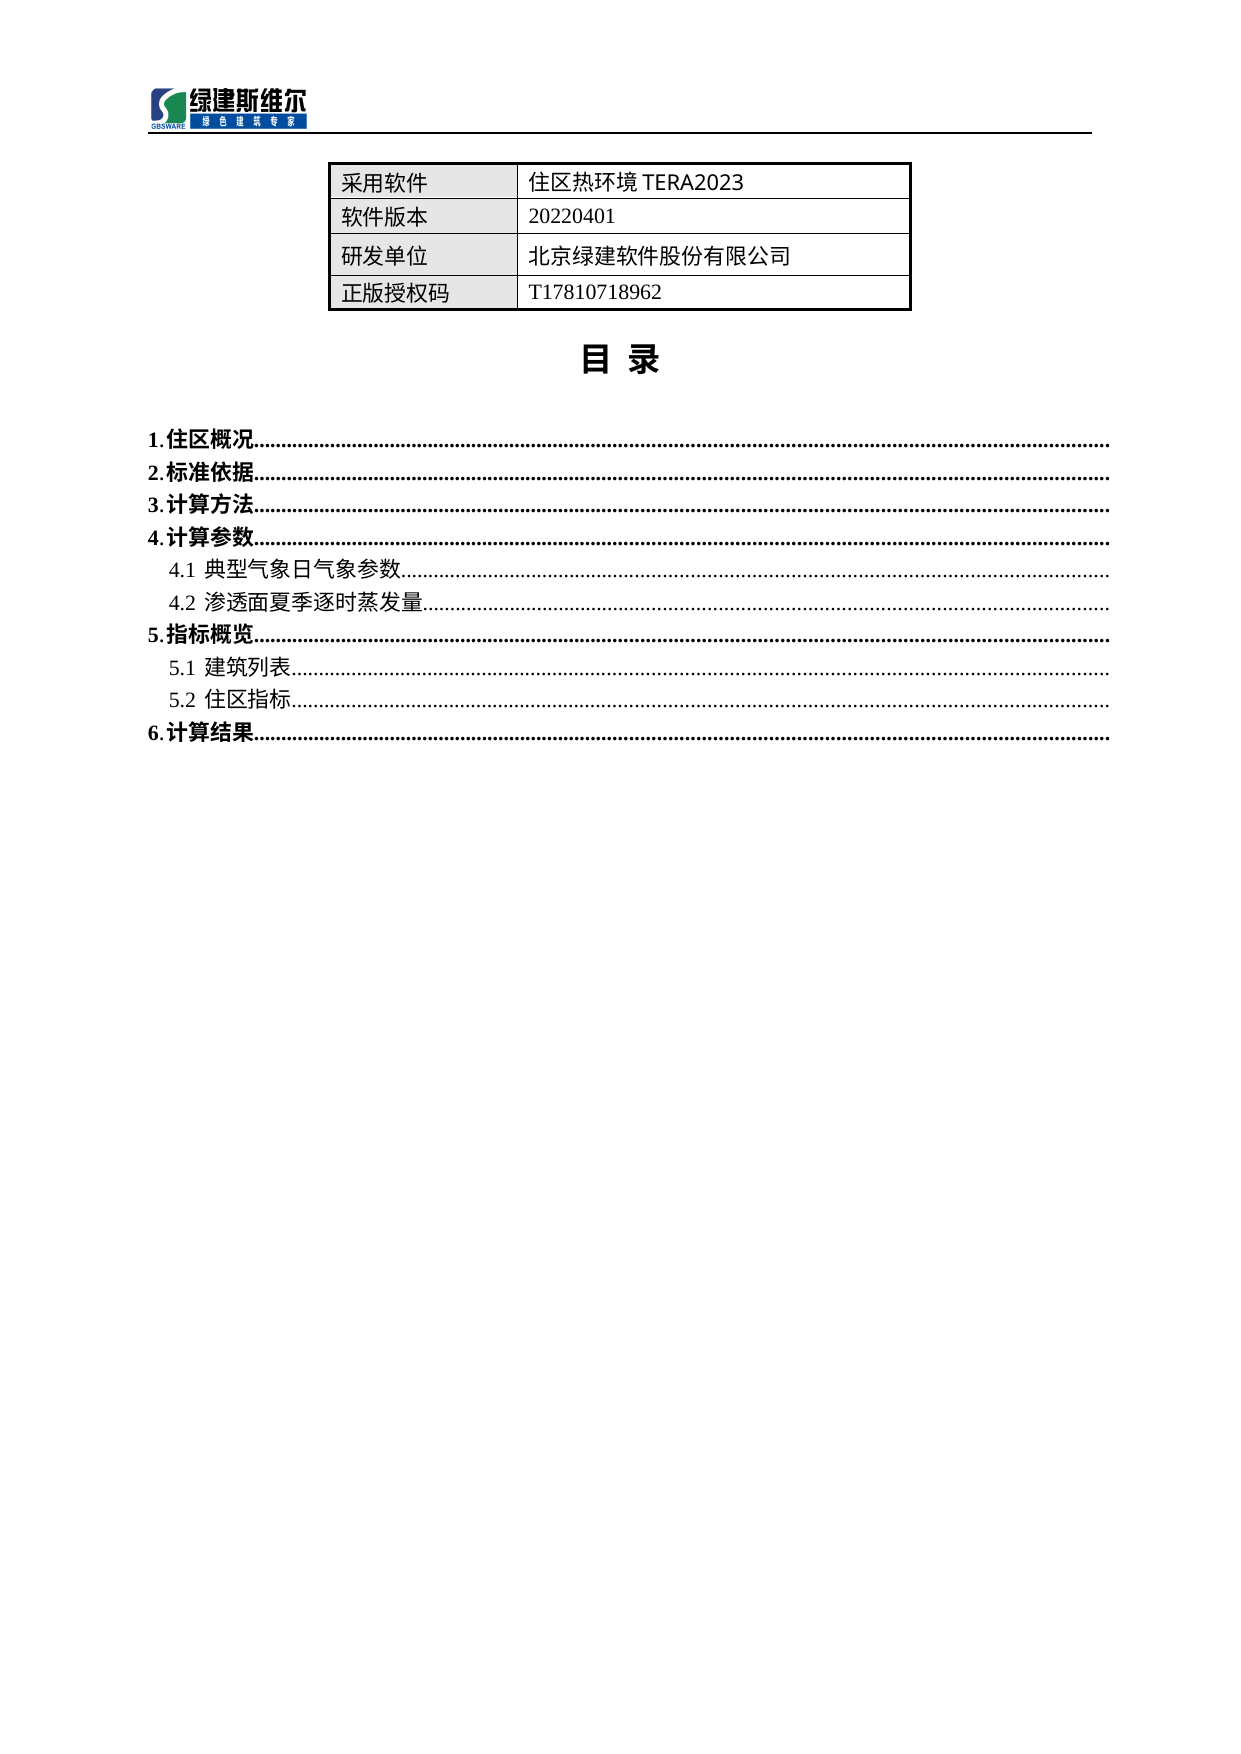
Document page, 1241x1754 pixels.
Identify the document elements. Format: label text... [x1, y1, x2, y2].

text 5.1 建筑列表 7 [168, 649, 1092, 682]
table_cell 20220401 [518, 199, 909, 233]
text 4.2 渗透面夏季逐时蒸发量 6 [168, 584, 1092, 617]
text 5.2 住区指标 7 [168, 682, 1092, 714]
table_cell 北京绿建软件股份有限公司 [518, 234, 909, 275]
text 目 录 [148, 162, 1092, 389]
text 2 标准依据 4 [148, 454, 1092, 487]
text 4.1 典型气象日气象参数 5 [168, 552, 1092, 584]
table_cell 正版授权码 [331, 276, 517, 308]
picture [147, 88, 308, 130]
text 4 计算参数 5 [148, 519, 1092, 552]
text 3 计算方法 4 [148, 487, 1092, 519]
table_cell 软件版本 [331, 199, 517, 233]
text 5 指标概览 7 [148, 617, 1092, 649]
table_header 住区热环境TERA2023 [518, 165, 909, 197]
text 6 计算结果 8 [148, 714, 1092, 747]
table_cell T17810718962 [518, 276, 909, 308]
table_cell 研发单位 [331, 234, 517, 275]
text 1 住区概况 3 [148, 422, 1092, 454]
table_header 采用软件 [331, 165, 517, 197]
